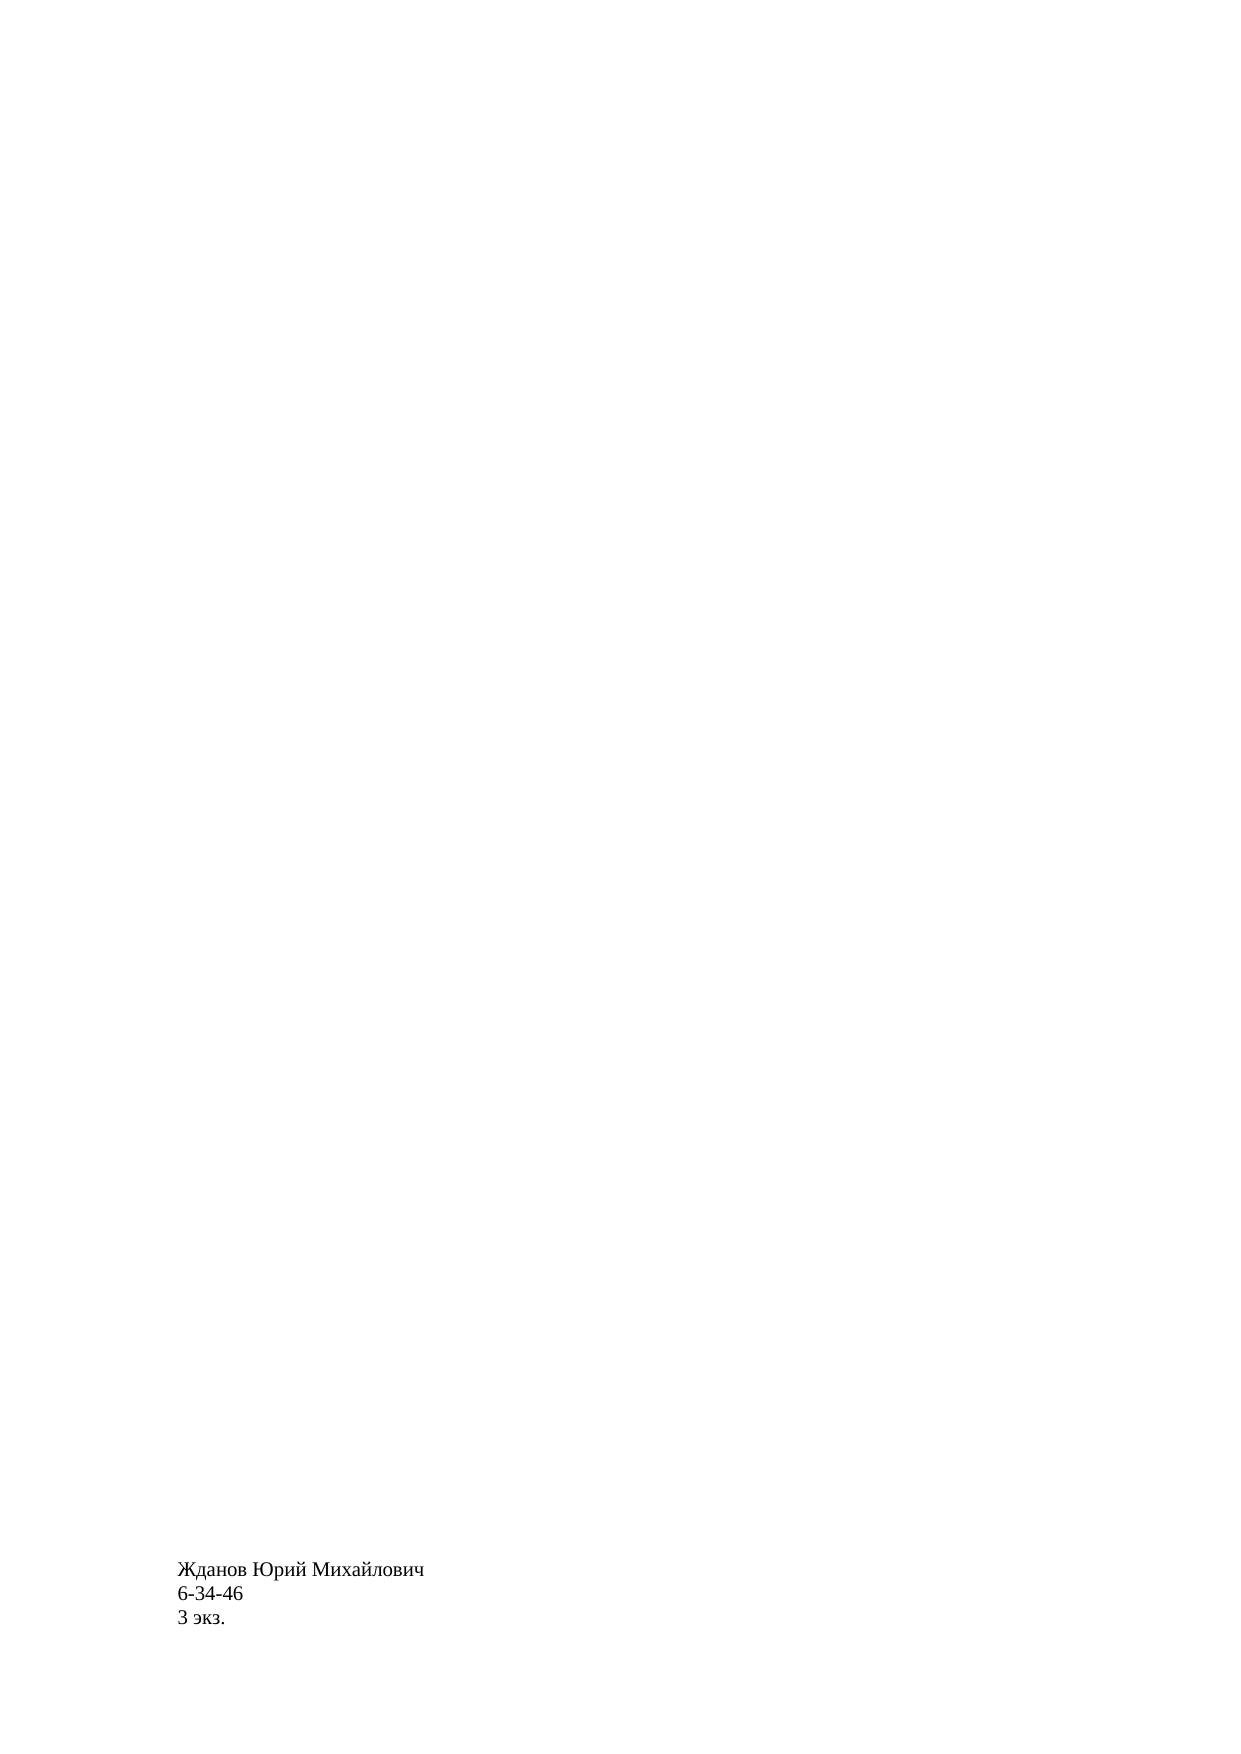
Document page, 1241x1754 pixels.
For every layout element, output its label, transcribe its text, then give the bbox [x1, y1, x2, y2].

text Жданов Юрий Михайлович [177, 1557, 1122, 1581]
text 6-34-46 [177, 1581, 1122, 1605]
text 3 экз. [177, 1605, 1122, 1629]
